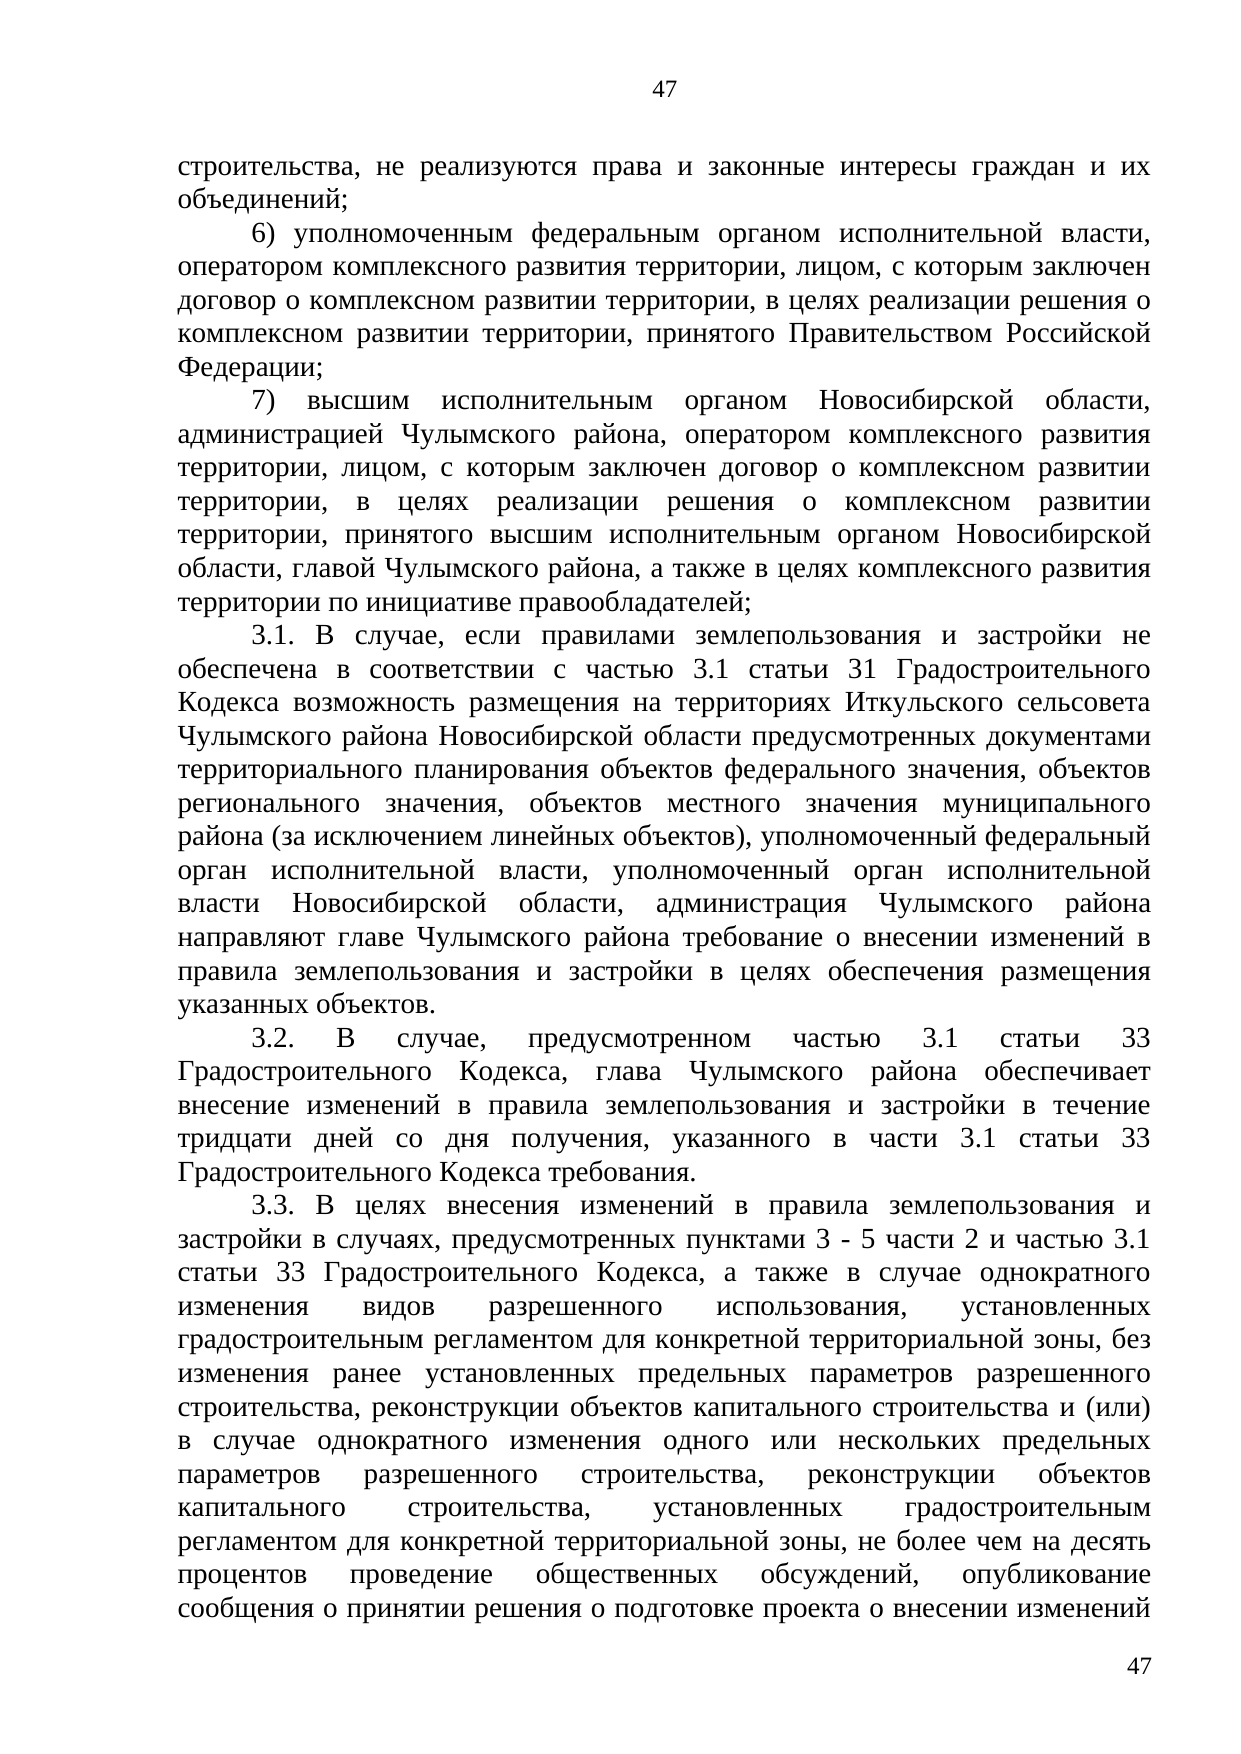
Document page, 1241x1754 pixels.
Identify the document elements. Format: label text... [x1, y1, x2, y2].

text 6) уполномоченным федеральным органом исполнительной власти, оператором комплексного развития территории, лицом, с которым заключен договор о комплексном развитии территории, в целях реализации решения о комплексном развитии территории, принятого Правительством Российской Федерации; [177, 215, 1152, 382]
text 3.1. В случае, если правилами землепользования и застройки не обеспечена в соответствии с частью 3.1 статьи 31 Градостроительного Кодекса возможность размещения на территориях Иткульского сельсовета Чулымского района Новосибирской области предусмотренных документами территориального планирования объектов федерального значения, объектов регионального значения, объектов местного значения муниципального района (за исключением линейных объектов), уполномоченный федеральный орган исполнительной власти, уполномоченный орган исполнительной власти Новосибирской области, администрация Чулымского района направляют главе Чулымского района требование о внесении изменений в правила землепользования и застройки в целях обеспечения размещения указанных объектов. [177, 617, 1152, 1020]
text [177, 148, 1152, 215]
text 3.2. В случае, предусмотренном частью 3.1 статьи 33 Градостроительного Кодекса, глава Чулымского района обеспечивает внесение изменений в правила землепользования и застройки в течение тридцати дней со дня получения, указанного в части 3.1 статьи 33 Градостроительного Кодекса требования. [177, 1020, 1152, 1187]
text 7) высшим исполнительным органом Новосибирской области, администрацией Чулымского района, оператором комплексного развития территории, лицом, с которым заключен договор о комплексном развитии территории, в целях реализации решения о комплексном развитии территории, принятого высшим исполнительным органом Новосибирской области, главой Чулымского района, а также в целях комплексного развития территории по инициативе правообладателей; [177, 382, 1152, 617]
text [177, 1187, 1152, 1623]
